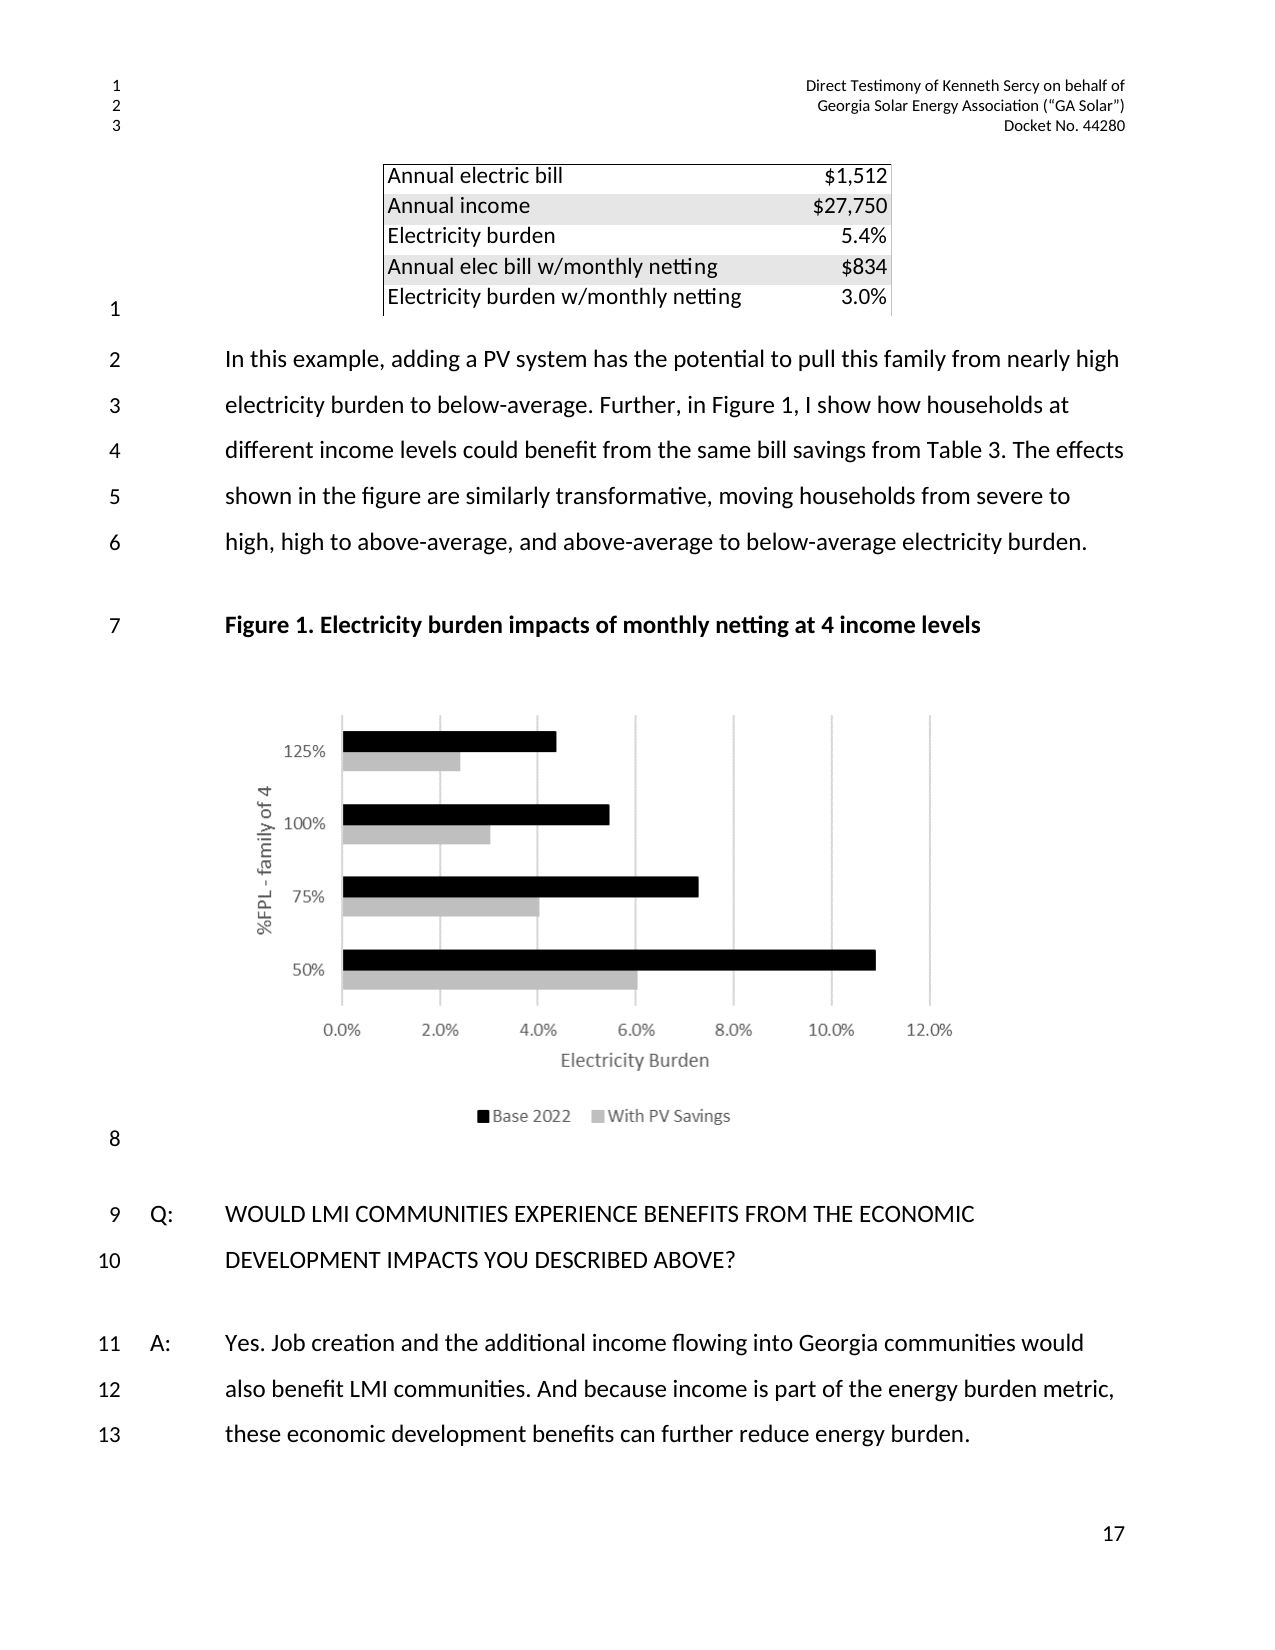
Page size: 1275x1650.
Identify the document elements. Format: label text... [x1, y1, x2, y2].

text Figure 1. Electricity burden impacts of monthly netting at 4 income levels [225, 609, 1125, 640]
text Q: WOULD LMI COMMUNITIES EXPERIENCE BENEFITS FROM THE ECONOMIC DEVELOPMENT IMPACTS YOU DESCRIBED ABOVE? [150, 1198, 1125, 1274]
picture [225, 692, 976, 1147]
text A: Yes. Job creation and the additional income flowing into Georgia communities would also benefit LMI communities. And because income is part of the energy burden metric, these economic development benefits can further reduce energy burden. [150, 1327, 1125, 1449]
text In this example, adding a PV system has the potential to pull this family from nearly high electricity burden to below-average. Further, in Figure 1, I show how households at different income levels could benefit from the same bill savings from Table 3. The effects shown in the figure are similarly transformative, moving households from severe to high, high to above-average, and above-average to below-average electricity burden. [225, 343, 1125, 557]
